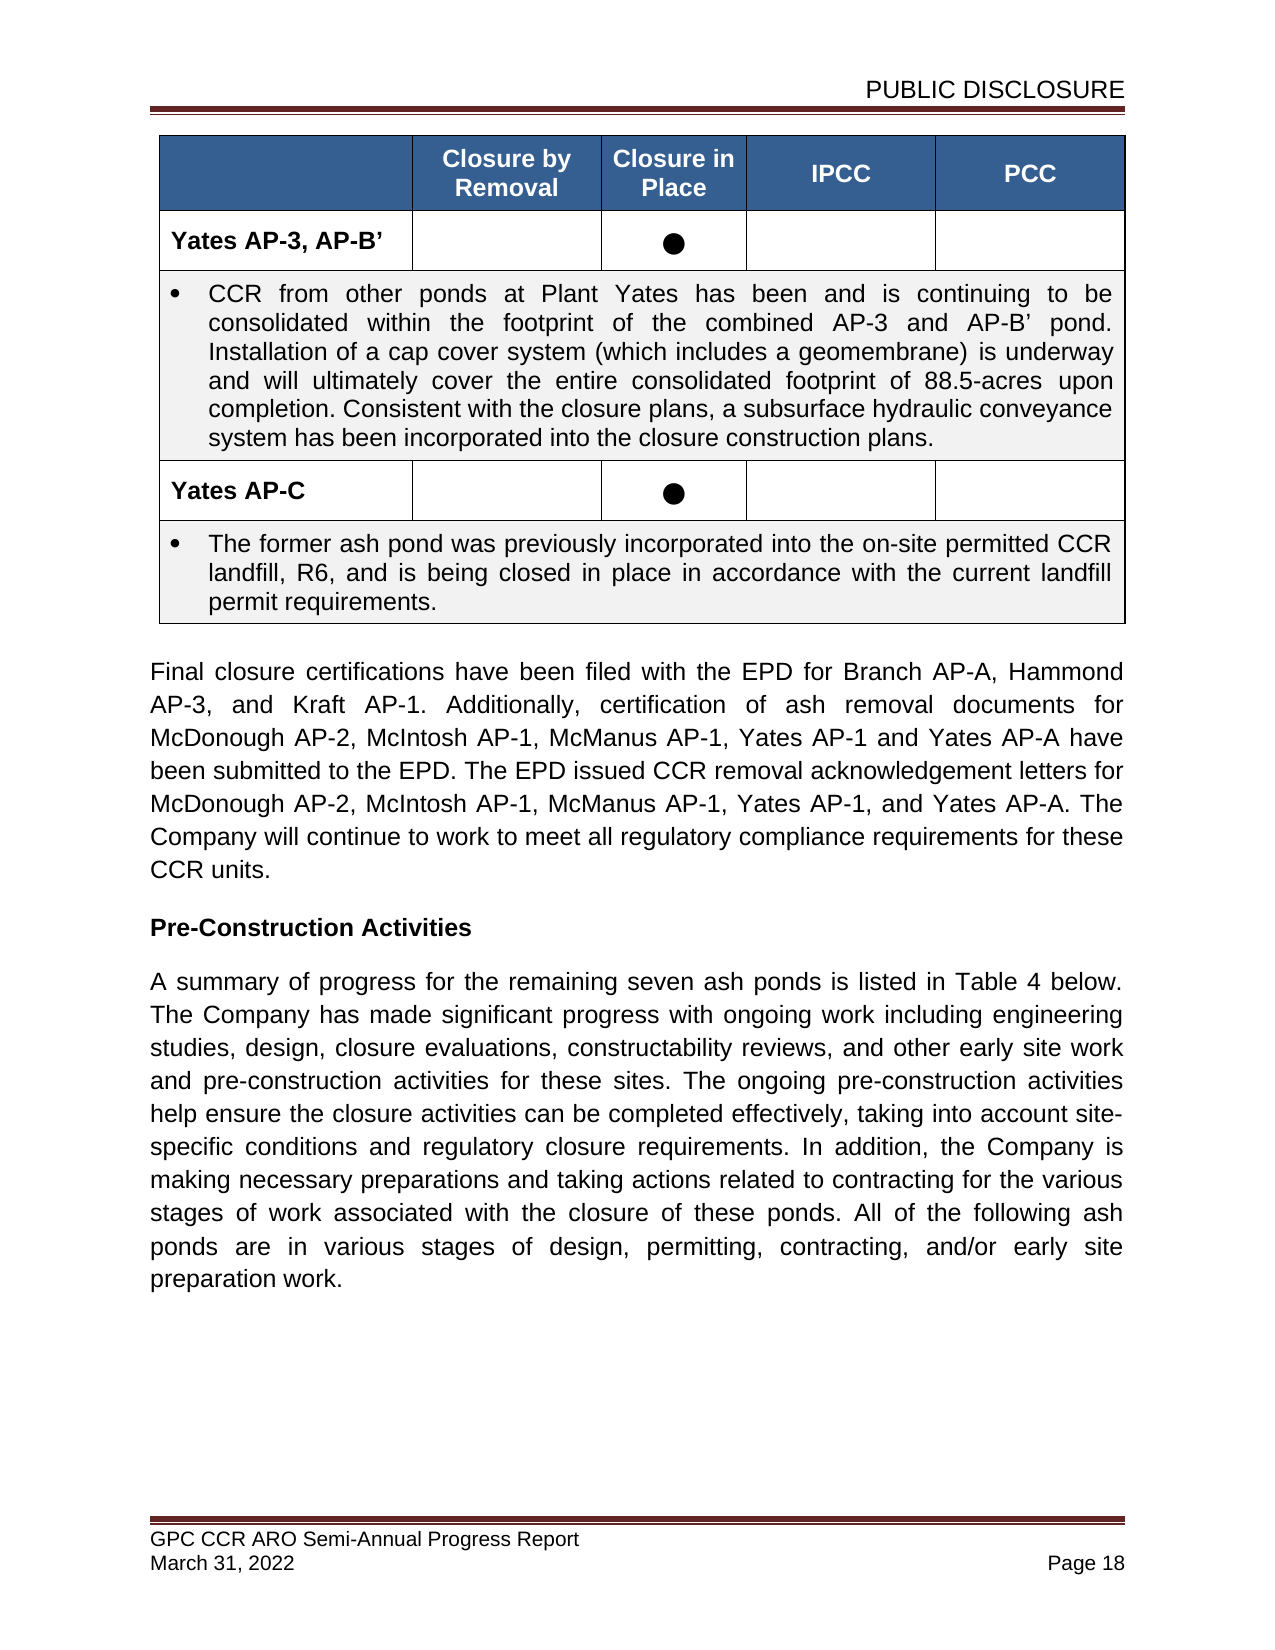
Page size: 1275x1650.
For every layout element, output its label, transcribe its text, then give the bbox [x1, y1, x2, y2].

table_header IPCC [747, 136, 935, 210]
table_header [160, 136, 412, 210]
table_cell [936, 461, 1124, 520]
table_cell CCR from other ponds at Plant Yates has been and is continuing to be consolidated within the footprint of the combined AP-3 and AP-B’ pond. Installation of a cap cover system (which includes a geomembrane) is underway and will ultimately cover the entire consolidated footprint of 88.5-acres upon completion. Consistent with the closure plans, a subsurface hydraulic conveyance system has been incorporated into the closure construction plans. [160, 271, 1124, 460]
table_cell Yates AP-C [160, 461, 412, 520]
text A summary of progress for the remaining seven ash ponds is listed in Table 4 below. The Company has made significant progress with ongoing work including engineering studies, design, closure evaluations, constructability reviews, and other early site work and pre-construction activities for these sites. The ongoing pre-construction activities help ensure the closure activities can be completed effectively, taking into account site-specific conditions and regulatory closure requirements. In addition, the Company is making necessary preparations and taking actions related to contracting for the various stages of work associated with the closure of these ponds. All of the following ash ponds are in various stages of design, permitting, contracting, and/or early site preparation work. [150, 967, 1125, 1293]
table_header PCC [936, 136, 1124, 210]
text Pre-Construction Activities [150, 913, 1125, 942]
table_cell Yates AP-3, AP-B’ [160, 211, 412, 270]
table_cell [413, 211, 601, 270]
table_cell [936, 211, 1124, 270]
table_cell ● [602, 461, 746, 520]
text Final closure certifications have been filed with the EPD for Branch AP-A, Hammond AP-3, and Kraft AP-1. Additionally, certification of ash removal documents for McDonough AP-2, McIntosh AP-1, McManus AP-1, Yates AP-1 and Yates AP-A have been submitted to the EPD. The EPD issued CCR removal acknowledgement letters for McDonough AP-2, McIntosh AP-1, McManus AP-1, Yates AP-1, and Yates AP-A. The Company will continue to work to meet all regulatory compliance requirements for these CCR units. [150, 657, 1125, 884]
table_cell The former ash pond was previously incorporated into the on-site permitted CCR landfill, R6, and is being closed in place in accordance with the current landfill permit requirements. [160, 521, 1124, 623]
table_cell [747, 461, 935, 520]
table_header Closure in Place [602, 136, 746, 210]
table_cell [413, 461, 601, 520]
table_cell ● [602, 211, 746, 270]
table_header Closure by Removal [413, 136, 601, 210]
table_cell [747, 211, 935, 270]
